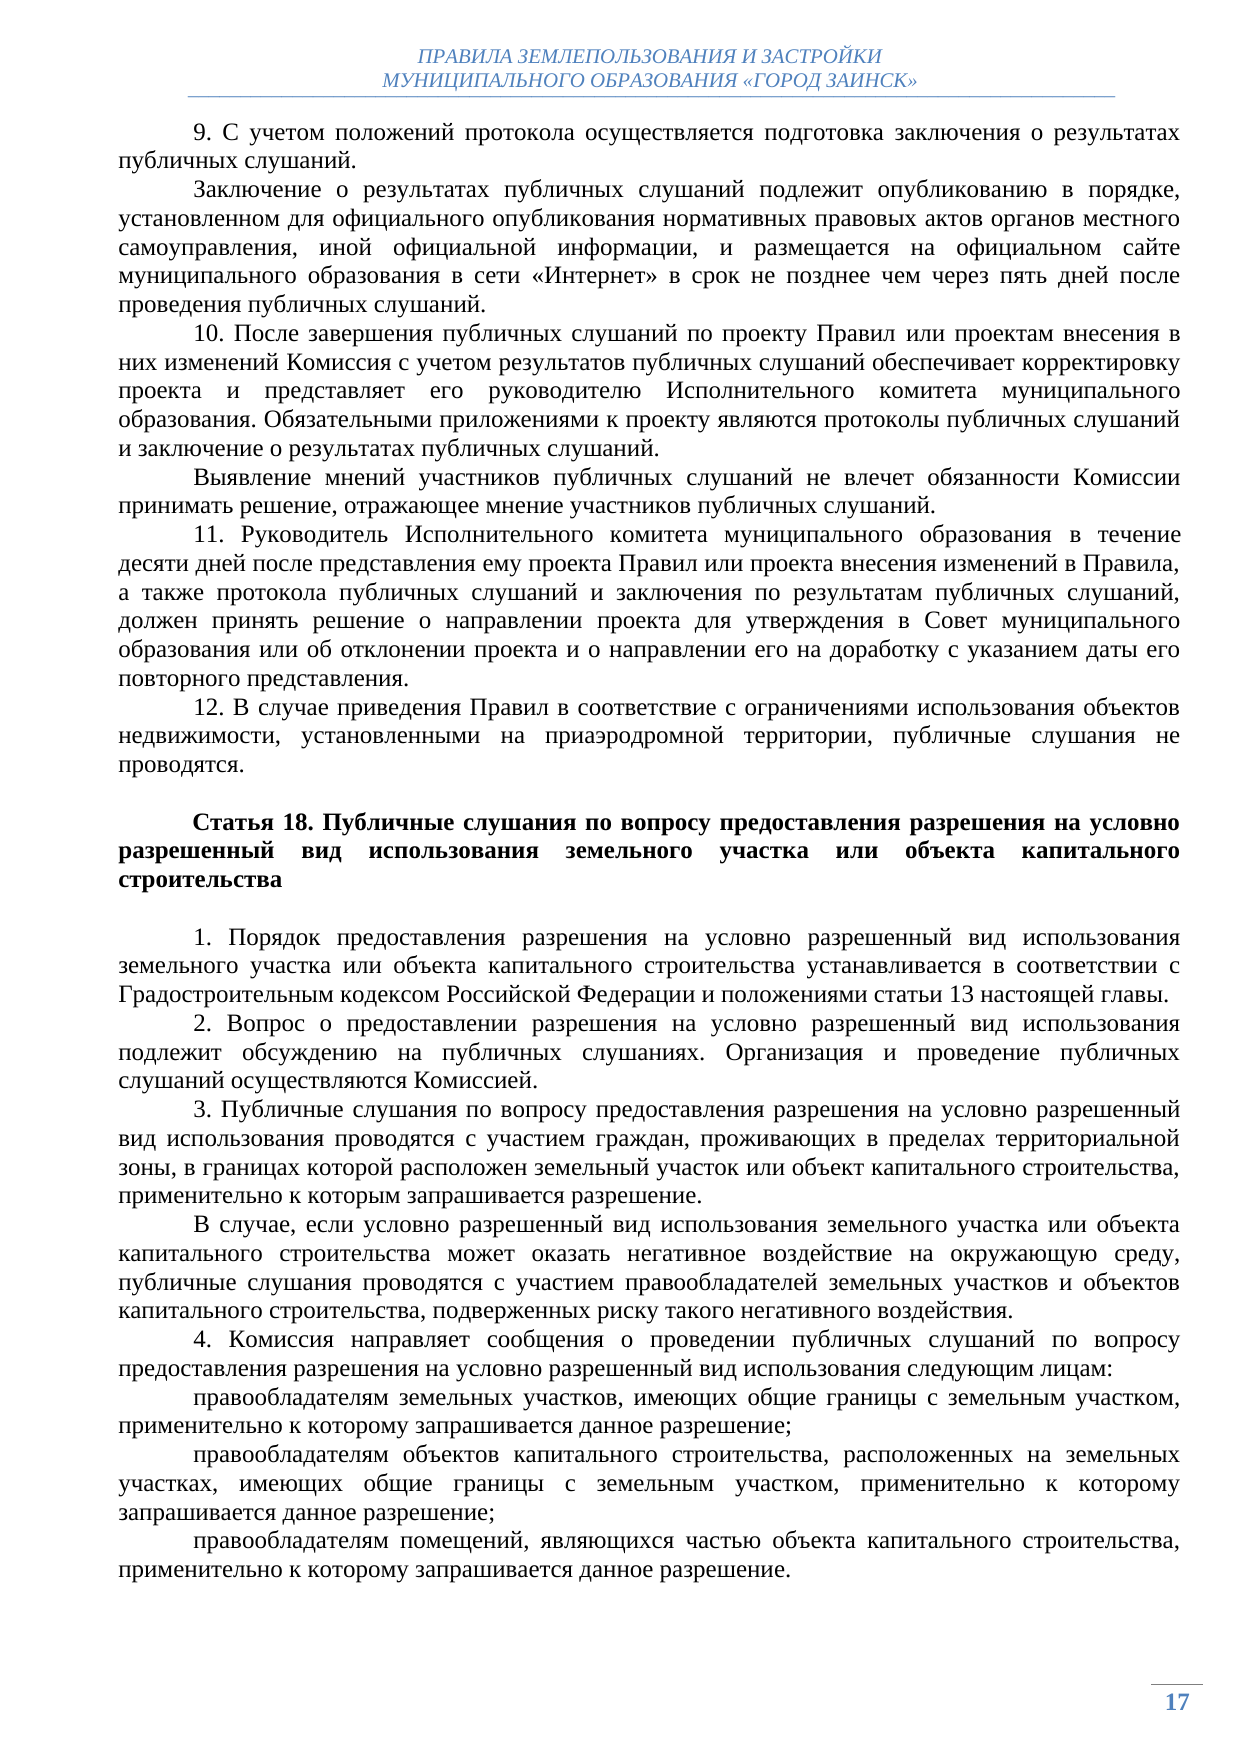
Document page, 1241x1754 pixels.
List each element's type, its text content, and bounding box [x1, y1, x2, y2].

text правообладателям земельных участков, имеющих общие границы с земельным участком, применительно к которому запрашивается данное разрешение; [118, 1382, 1181, 1439]
text правообладателям помещений, являющихся частью объекта капитального строительства, применительно к которому запрашивается данное разрешение. [118, 1525, 1181, 1583]
text 3. Публичные слушания по вопросу предоставления разрешения на условно разрешенный вид использования проводятся с участием граждан, проживающих в пределах территориальной зоны, в границах которой расположен земельный участок или объект капитального строительства, применительно к которым запрашивается разрешение. [118, 1094, 1181, 1209]
text правообладателям объектов капитального строительства, расположенных на земельных участках, имеющих общие границы с земельным участком, применительно к которому запрашивается данное разрешение; [118, 1439, 1181, 1525]
text 12. В случае приведения Правил в соответствие с ограничениями использования объектов недвижимости, установленными на приаэродромной территории, публичные слушания не проводятся. [118, 692, 1181, 778]
text В случае, если условно разрешенный вид использования земельного участка или объекта капитального строительства может оказать негативное воздействие на окружающую среду, публичные слушания проводятся с участием правообладателей земельных участков и объектов капитального строительства, подверженных риску такого негативного воздействия. [118, 1209, 1181, 1324]
text Заключение о результатах публичных слушаний подлежит опубликованию в порядке, установленном для официального опубликования нормативных правовых актов органов местного самоуправления, иной официальной информации, и размещается на официальном сайте муниципального образования в сети «Интернет» в срок не позднее чем через пять дней после проведения публичных слушаний. [118, 174, 1181, 318]
text 1. Порядок предоставления разрешения на условно разрешенный вид использования земельного участка или объекта капитального строительства устанавливается в соответствии с Градостроительным кодексом Российской Федерации и положениями статьи 13 настоящей главы. [118, 922, 1181, 1008]
text 2. Вопрос о предоставлении разрешения на условно разрешенный вид использования подлежит обсуждению на публичных слушаниях. Организация и проведение публичных слушаний осуществляются Комиссией. [118, 1008, 1181, 1094]
text 9. С учетом положений протокола осуществляется подготовка заключения о результатах публичных слушаний. [118, 117, 1181, 174]
text Выявление мнений участников публичных слушаний не влечет обязанности Комиссии принимать решение, отражающее мнение участников публичных слушаний. [118, 462, 1181, 519]
text 10. После завершения публичных слушаний по проекту Правил или проектам внесения в них изменений Комиссия с учетом результатов публичных слушаний обеспечивает корректировку проекта и представляет его руководителю Исполнительного комитета муниципального образования. Обязательными приложениями к проекту являются протоколы публичных слушаний и заключение о результатах публичных слушаний. [118, 318, 1181, 462]
text Статья 18. Публичные слушания по вопросу предоставления разрешения на условно разрешенный вид использования земельного участка или объекта капитального строительства [118, 807, 1181, 893]
text 11. Руководитель Исполнительного комитета муниципального образования в течение десяти дней после представления ему проекта Правил или проекта внесения изменений в Правила, а также протокола публичных слушаний и заключения по результатам публичных слушаний, должен принять решение о направлении проекта для утверждения в Совет муниципального образования или об отклонении проекта и о направлении его на доработку с указанием даты его повторного представления. [118, 519, 1181, 692]
text 4. Комиссия направляет сообщения о проведении публичных слушаний по вопросу предоставления разрешения на условно разрешенный вид использования следующим лицам: [118, 1324, 1181, 1382]
